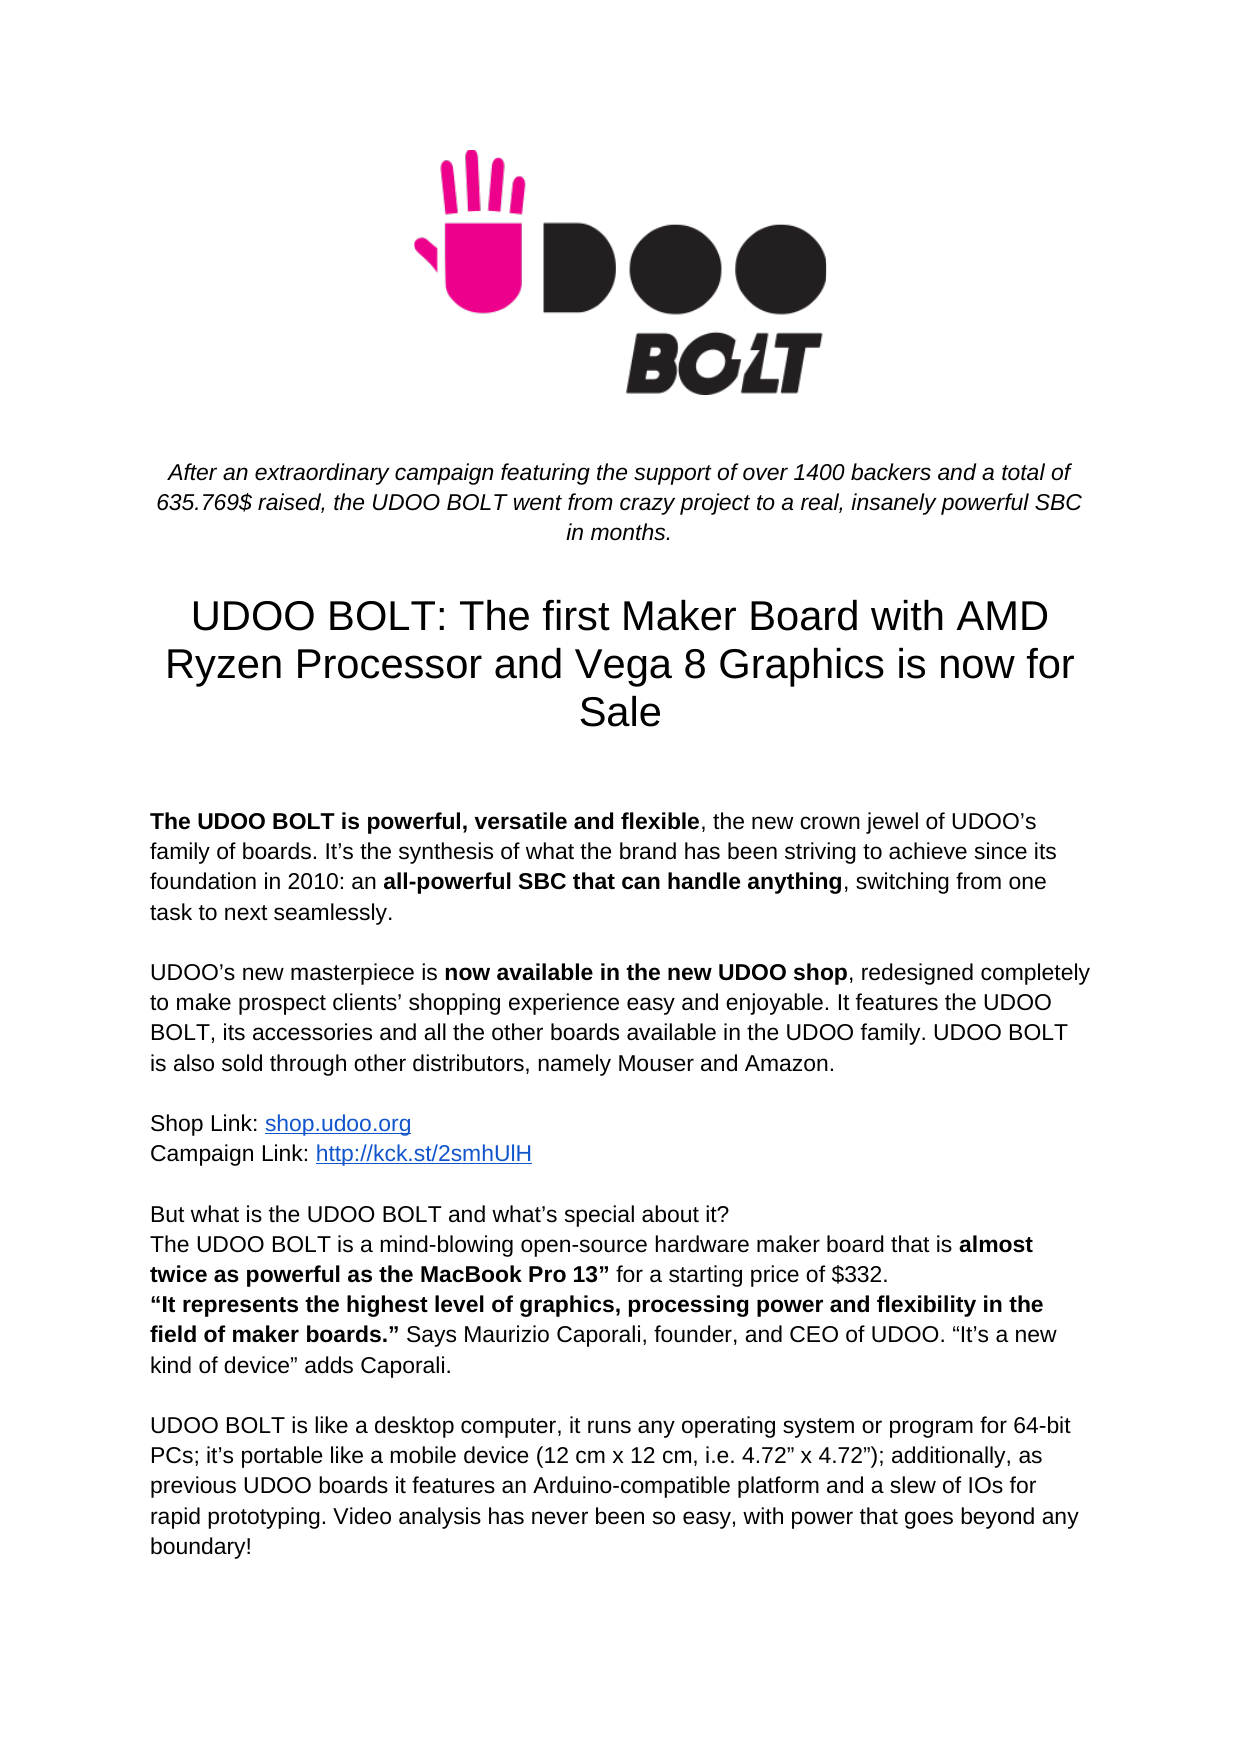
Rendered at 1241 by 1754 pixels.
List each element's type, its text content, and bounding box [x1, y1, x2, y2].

text UDOO’s new masterpiece is now available in the new UDOO shop, redesigned completely to make prospect clients’ shopping experience easy and enjoyable. It features the UDOO BOLT, its accessories and all the other boards available in the UDOO family. UDOO BOLT is also sold through other distributors, namely Mouser and Amazon. [150, 959, 1090, 1076]
text UDOO BOLT is like a desktop computer, it runs any operating system or program for 64-bit PCs; it’s portable like a mobile device (12 cm x 12 cm, i.e. 4.72” x 4.72”); additionally, as previous UDOO boards it features an Arduino-compatible platform and a slew of IOs for rapid prototyping. Video analysis has never been so easy, with power that goes beyond any boundary! [150, 1412, 1090, 1559]
text The UDOO BOLT is a mind-blowing open-source hardware maker board that is almost twice as powerful as the MacBook Pro 13” for a starting price of $332. [150, 1231, 1090, 1287]
picture [414, 150, 827, 395]
text After an extraordinary campaign featuring the support of over 1400 backers and a total of 635.769$ raised, the UDOO BOLT went from crazy project to a real, insanely powerful SBC in months. [150, 459, 1090, 546]
text The UDOO BOLT is powerful, versatile and flexible, the new crown jewel of UDOO’s family of boards. It’s the synthesis of what the brand has been striving to achieve since its foundation in 2010: an all-powerful SBC that can handle anything, switching from one task to next seamlessly. [150, 808, 1090, 925]
text “It represents the highest level of graphics, processing power and flexibility in the field of maker boards.” Says Maurizio Caporali, founder, and CEO of UDOO. “It’s a new kind of device” adds Caporali. [150, 1291, 1090, 1378]
subtitle UDOO BOLT: The first Maker Board with AMD Ryzen Processor and Vega 8 Graphics is now for Sale [150, 591, 1090, 735]
text But what is the UDOO BOLT and what’s special about it? [150, 1201, 1090, 1227]
text Campaign Link: http://kck.st/2smhUlH [150, 1140, 1090, 1167]
text Shop Link: shop.udoo.org [150, 1110, 1090, 1136]
